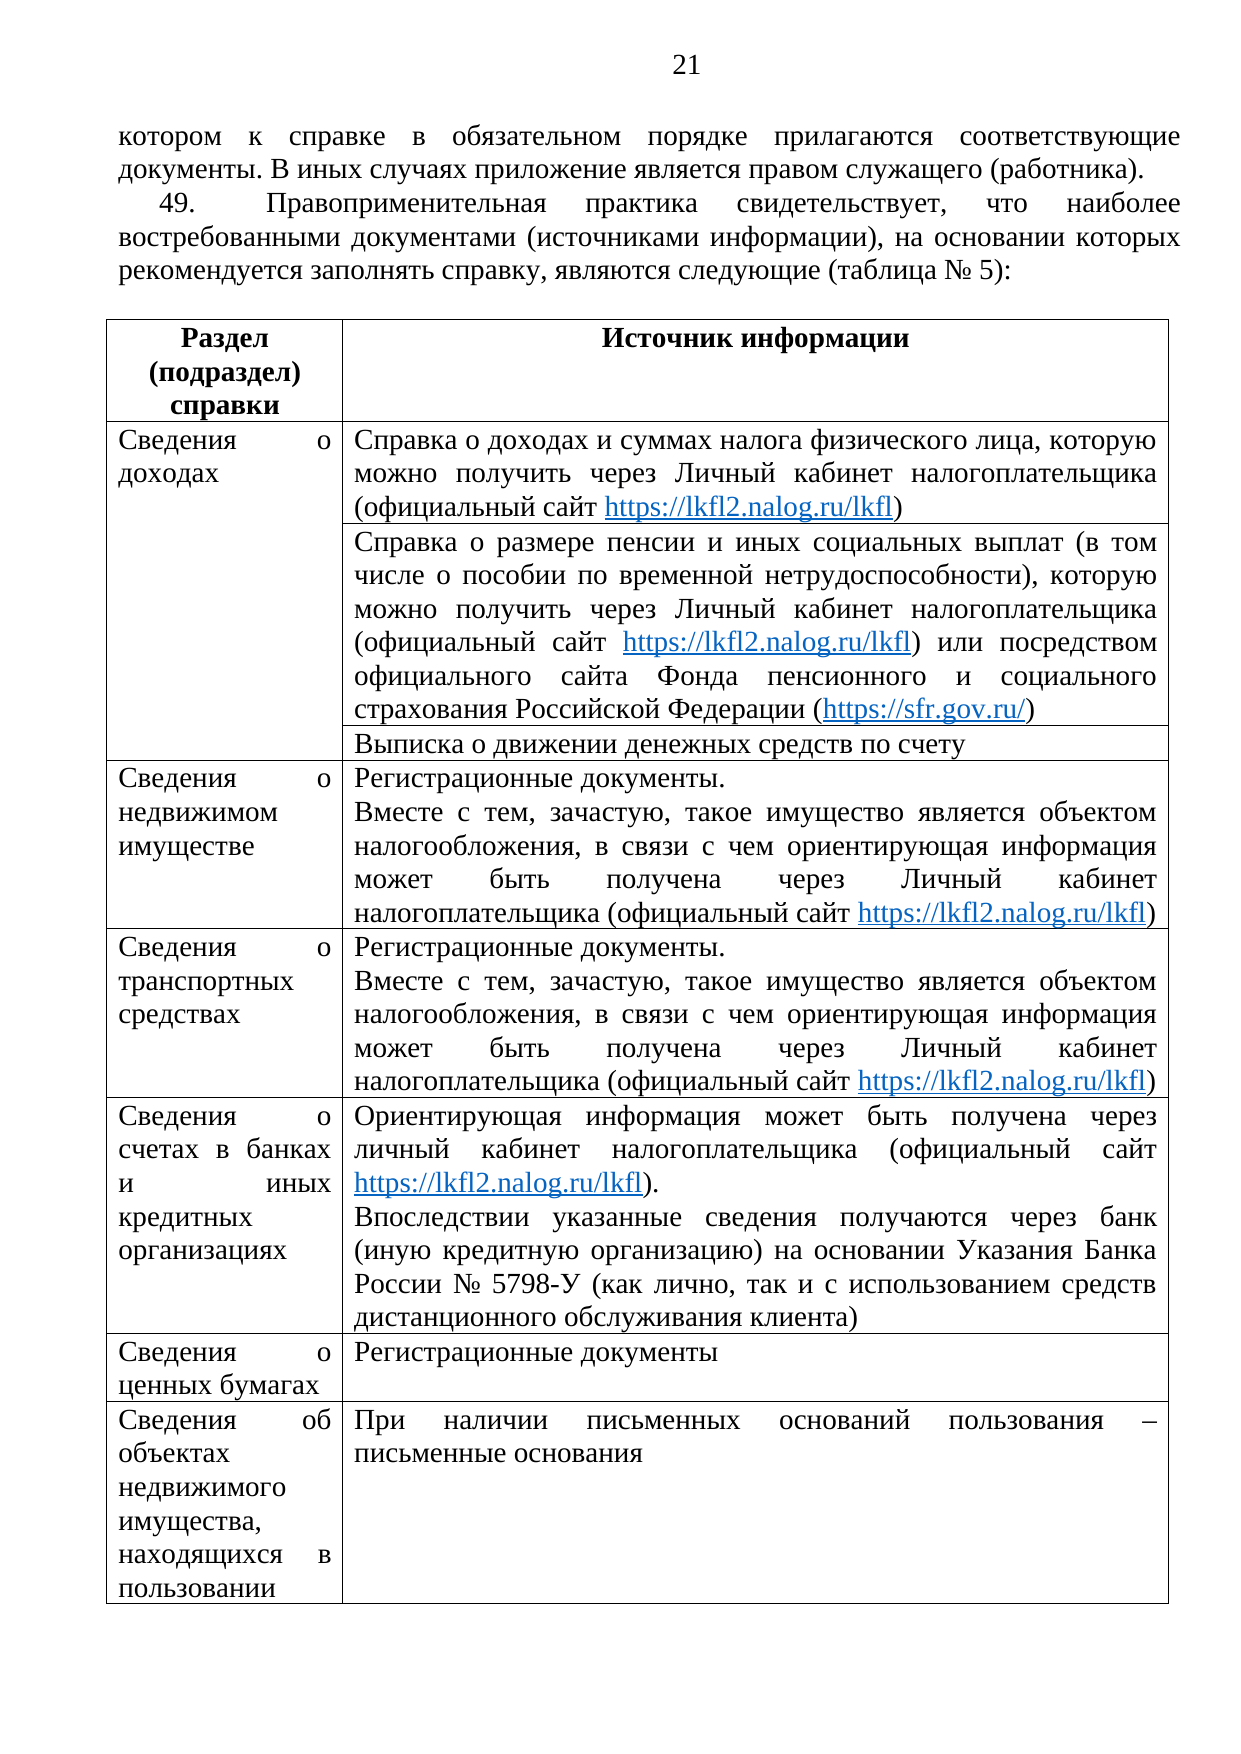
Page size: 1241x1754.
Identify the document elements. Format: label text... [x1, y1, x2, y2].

table_cell Сведения о доходах [107, 422, 342, 759]
table_cell Справка о доходах и суммах налога физического лица, которую можно получить через Личный кабинет налогоплательщика (официальный сайт https://lkfl2.nalog.ru/lkfl) [343, 422, 1168, 523]
table_cell Сведения о транспортных средствах [107, 929, 342, 1097]
table_cell Сведения о ценных бумагах [107, 1334, 342, 1401]
table_cell Регистрационные документы [343, 1334, 1168, 1401]
table_cell Ориентирующая информация может быть получена через личный кабинет налогоплательщика (официальный сайт https://lkfl2.nalog.ru/lkfl). Впоследствии указанные сведения получаются через банк (иную кредитную организацию) на основании Указания Банка России № 5798-У (как лично, так и с использованием средств дистанционного обслуживания клиента) [343, 1098, 1168, 1333]
table_cell Регистрационные документы. Вместе с тем, зачастую, такое имущество является объектом налогообложения, в связи с чем ориентирующая информация может быть получена через Личный кабинет налогоплательщика (официальный сайт https://lkfl2.nalog.ru/lkfl) [343, 929, 1168, 1097]
table_cell Сведения об объектах недвижимого имущества, находящихся в пользовании [107, 1402, 342, 1603]
list Правоприменительная практика свидетельствует, что наиболее востребованными документами (источниками информации), на основании которых рекомендуется заполнять справку, являются следующие (таблица № 5): [118, 185, 1181, 286]
table_header Раздел (подраздел) справки [107, 320, 342, 421]
table_cell Справка о размере пенсии и иных социальных выплат (в том числе о пособии по временной нетрудоспособности), которую можно получить через Личный кабинет налогоплательщика (официальный сайт https://lkfl2.nalog.ru/lkfl) или посредством официального сайта Фонда пенсионного и социального страхования Российской Федерации (https://sfr.gov.ru/) [343, 524, 1168, 725]
table_header Источник информации [343, 320, 1168, 421]
table_cell Регистрационные документы. Вместе с тем, зачастую, такое имущество является объектом налогообложения, в связи с чем ориентирующая информация может быть получена через Личный кабинет налогоплательщика (официальный сайт https://lkfl2.nalog.ru/lkfl) [343, 761, 1168, 928]
table_cell Сведения о счетах в банках и иных кредитных организациях [107, 1098, 342, 1333]
table_cell При наличии письменных оснований пользования – письменные основания [343, 1402, 1168, 1603]
table_cell Сведения о недвижимом имуществе [107, 761, 342, 928]
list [118, 118, 1181, 185]
table_cell Выписка о движении денежных средств по счету [343, 726, 1168, 759]
